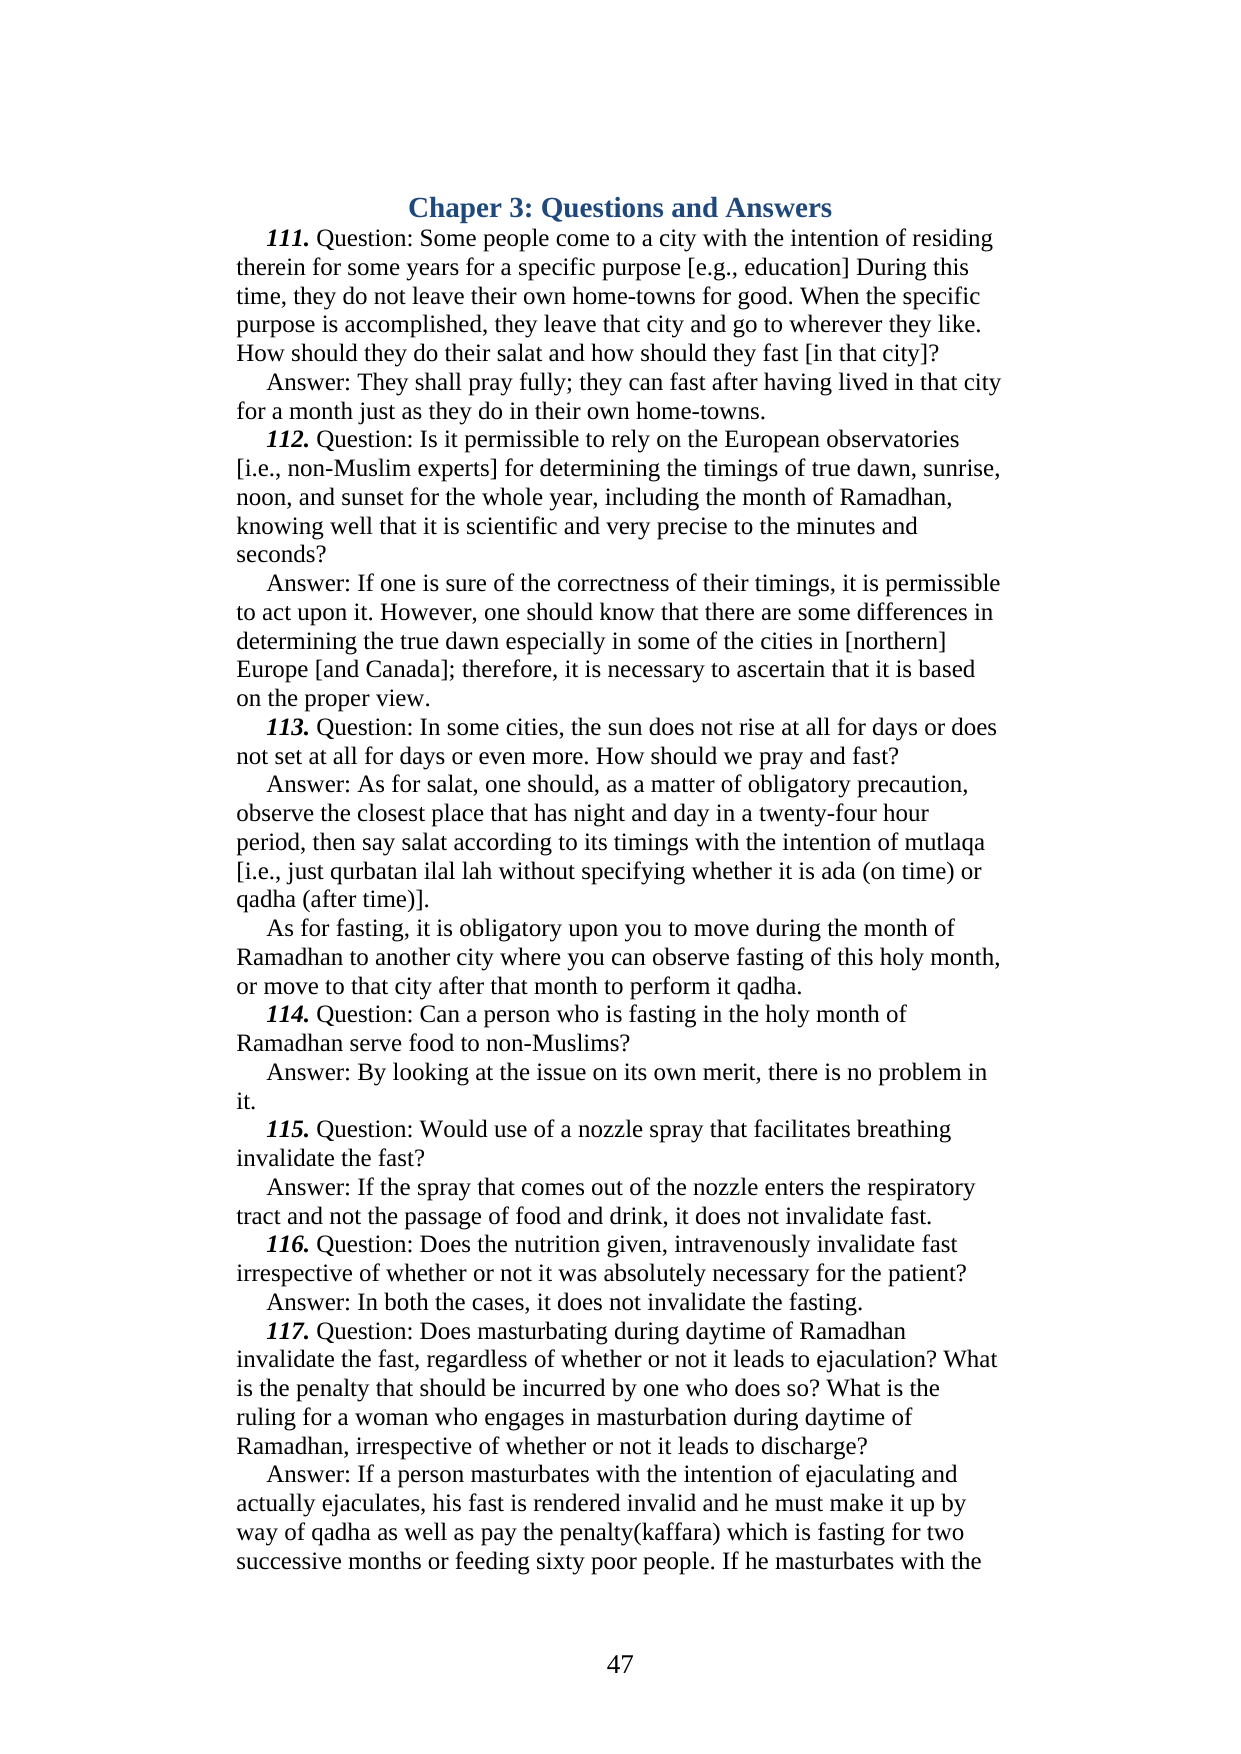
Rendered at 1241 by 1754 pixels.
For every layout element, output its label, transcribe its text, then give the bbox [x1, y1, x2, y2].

text Answer: By looking at the issue on its own merit, there is no problem in it. [236, 1057, 1004, 1114]
text Answer: If one is sure of the correctness of their timings, it is permissible to act upon it. However, one should know that there are some differences in determining the true dawn especially in some of the cities in [northern] Europe [and Canada]; therefore, it is necessary to ascertain that it is based on the proper view. [236, 568, 1004, 712]
text 115. Question: Would use of a nozzle spray that facilitates breathing invalidate the fast? [236, 1114, 1004, 1172]
text 114. Question: Can a person who is fasting in the holy month of Ramadhan serve food to non-Muslims? [236, 999, 1004, 1057]
text 111. Question: Some people come to a city with the intention of residing therein for some years for a specific purpose [e.g., education] During this time, they do not leave their own home-towns for good. When the specific purpose is accomplished, they leave that city and go to wherever they like. How should they do their salat and how should they fast [in that city]? [236, 223, 1004, 367]
text As for fasting, it is obligatory upon you to move during the month of Ramadhan to another city where you can observe fasting of this holy month, or move to that city after that month to perform it qadha. [236, 913, 1004, 999]
text 116. Question: Does the nutrition given, intravenously invalidate fast irrespective of whether or not it was absolutely necessary for the patient? [236, 1229, 1004, 1287]
text Answer: If the spray that comes out of the nozzle enters the respiratory tract and not the passage of food and drink, it does not invalidate fast. [236, 1172, 1004, 1229]
text Answer: They shall pray fully; they can fast after having lived in that city for a month just as they do in their own home-towns. [236, 367, 1004, 424]
subtitle Chaper 3: Questions and Answers [236, 190, 1004, 223]
text Answer: As for salat, one should, as a matter of obligatory precaution, observe the closest place that has night and day in a twenty-four hour period, then say salat according to its timings with the intention of mutlaqa [i.e., just qurbatan ilal lah without specifying whether it is ada (on time) or qadha (after time)]. [236, 769, 1004, 913]
text 113. Question: In some cities, the sun does not rise at all for days or does not set at all for days or even more. How should we pray and fast? [236, 712, 1004, 769]
text 112. Question: Is it permissible to rely on the European observatories [i.e., non-Muslim experts] for determining the timings of true dawn, sunrise, noon, and sunset for the whole year, including the month of Ramadhan, knowing well that it is scientific and very precise to the minutes and seconds? [236, 424, 1004, 568]
text 117. Question: Does masturbating during daytime of Ramadhan invalidate the fast, regardless of whether or not it leads to ejaculation? What is the penalty that should be incurred by one who does so? What is the ruling for a woman who engages in masturbation during daytime of Ramadhan, irrespective of whether or not it leads to discharge? [236, 1316, 1004, 1459]
text Answer: In both the cases, it does not invalidate the fasting. [236, 1287, 1004, 1316]
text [236, 1459, 1004, 1574]
